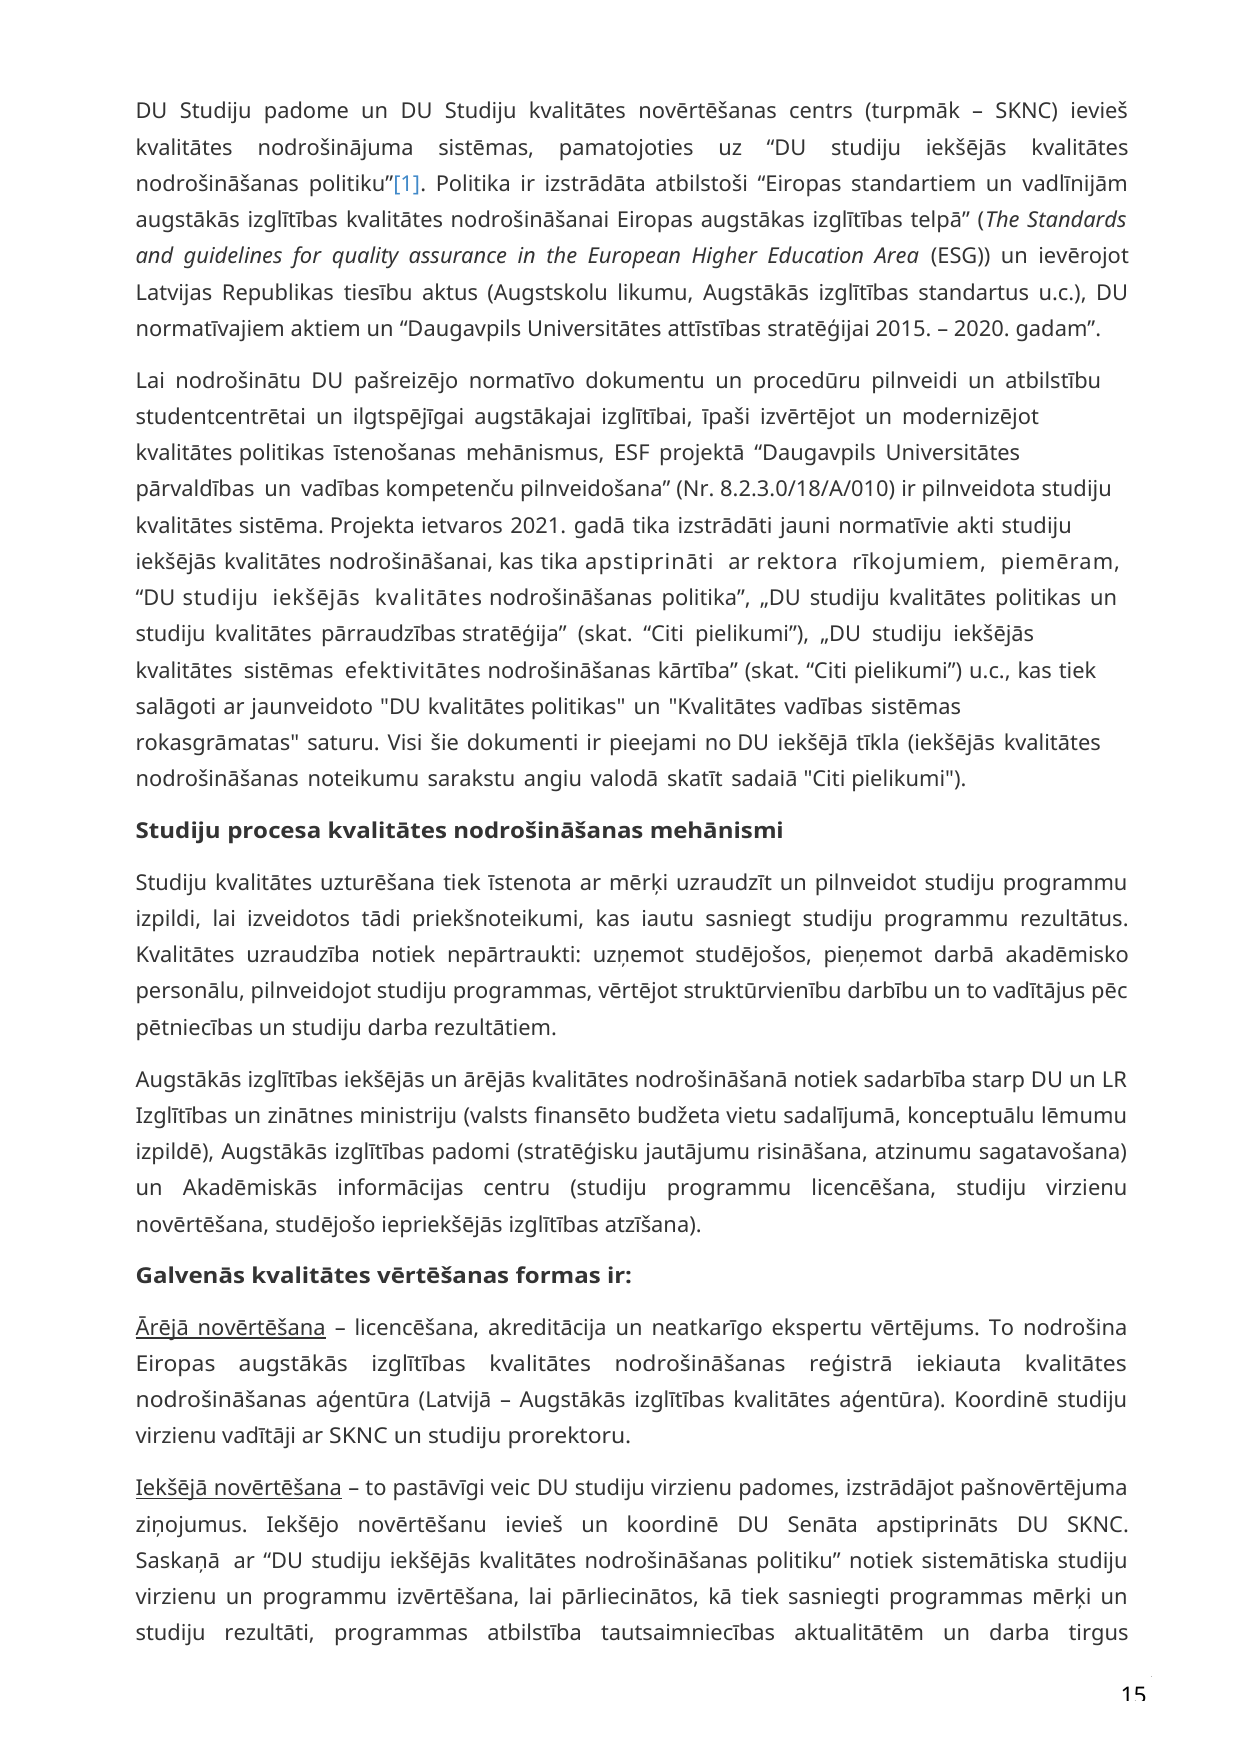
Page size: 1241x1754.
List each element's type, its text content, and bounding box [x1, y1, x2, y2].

text Ārējā novērtēšana – licencēšana, akreditācija un neatkarīgo ekspertu vērtējums. To nodrošina Eiropas augstākās izglītības kvalitātes nodrošināšanas reģistrā iekiauta kvalitātes nodrošināšanas aģentūra (Latvijā – Augstākās izglītības kvalitātes aģentūra). Koordinē studiju virzienu vadītāji ar SKNC un studiju prorektoru. [135, 1312, 1128, 1450]
text DU Studiju padome un DU Studiju kvalitātes novērtēšanas centrs (turpmāk – SKNC) ievieš kvalitātes nodrošinājuma sistēmas, pamatojoties uz “DU studiju iekšējās kvalitātes nodrošināšanas politiku”[1]. Politika ir izstrādāta atbilstoši “Eiropas standartiem un vadlīnijām augstākās izglītības kvalitātes nodrošināšanai Eiropas augstākas izglītības telpā” (The Standards and guidelines for quality assurance in the European Higher Education Area (ESG)) un ievērojot Latvijas Republikas tiesību aktus (Augstskolu likumu, Augstākās izglītības standartus u.c.), DU normatīvajiem aktiem un “Daugavpils Universitātes attīstības stratēģijai 2015. – 2020. gadam”. [135, 95, 1129, 342]
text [135, 1472, 1129, 1647]
text Lai nodrošinātu DU pašreizējo normatīvo dokumentu un procedūru pilnveidi un atbilstību studentcentrētai un ilgtspējīgai augstākajai izglītībai, īpaši izvērtējot un modernizējot kvalitātes politikas īstenošanas mehānismus, ESF projektā “Daugavpils Universitātes pārvaldības un vadības kompetenču pilnveidošana” (Nr. 8.2.3.0/18/A/010) ir pilnveidota studiju kvalitātes sistēma. Projekta ietvaros 2021. gadā tika izstrādāti jauni normatīvie akti studiju iekšējās kvalitātes nodrošināšanai, kas tika apstiprināti ar rektora rīkojumiem, piemēram, “DU studiju iekšējās kvalitātes nodrošināšanas politika”, „DU studiju kvalitātes politikas un studiju kvalitātes pārraudzības stratēģija” (skat. “Citi pielikumi”), „DU studiju iekšējās kvalitātes sistēmas efektivitātes nodrošināšanas kārtība” (skat. “Citi pielikumi”) u.c., kas tiek salāgoti ar jaunveidoto "DU kvalitātes politikas" un "Kvalitātes vadības sistēmas rokasgrāmatas" saturu. Visi šie dokumenti ir pieejami no DU iekšējā tīkla (iekšējās kvalitātes nodrošināšanas noteikumu sarakstu angiu valodā skatīt sadaiā "Citi pielikumi"). [135, 365, 1131, 793]
text Studiju kvalitātes uzturēšana tiek īstenota ar mērķi uzraudzīt un pilnveidot studiju programmu izpildi, lai izveidotos tādi priekšnoteikumi, kas iautu sasniegt studiju programmu rezultātus. Kvalitātes uzraudzība notiek nepārtraukti: uzņemot studējošos, pieņemot darbā akadēmisko personālu, pilnveidojot studiju programmas, vērtējot struktūrvienību darbību un to vadītājus pēc pētniecības un studiju darba rezultātiem. [135, 867, 1129, 1041]
subtitle Studiju procesa kvalitātes nodrošināšanas mehānismi [135, 815, 1163, 845]
text Augstākās izglītības iekšējās un ārējās kvalitātes nodrošināšanā notiek sadarbība starp DU un LR Izglītības un zinātnes ministriju (valsts ﬁnansēto budžeta vietu sadalījumā, konceptuālu lēmumu izpildē), Augstākās izglītības padomi (stratēģisku jautājumu risināšana, atzinumu sagatavošana) un Akadēmiskās informācijas centru (studiju programmu licencēšana, studiju virzienu novērtēšana, studējošo iepriekšējās izglītības atzīšana). [135, 1064, 1128, 1238]
subtitle Galvenās kvalitātes vērtēšanas formas ir: [135, 1261, 1163, 1290]
